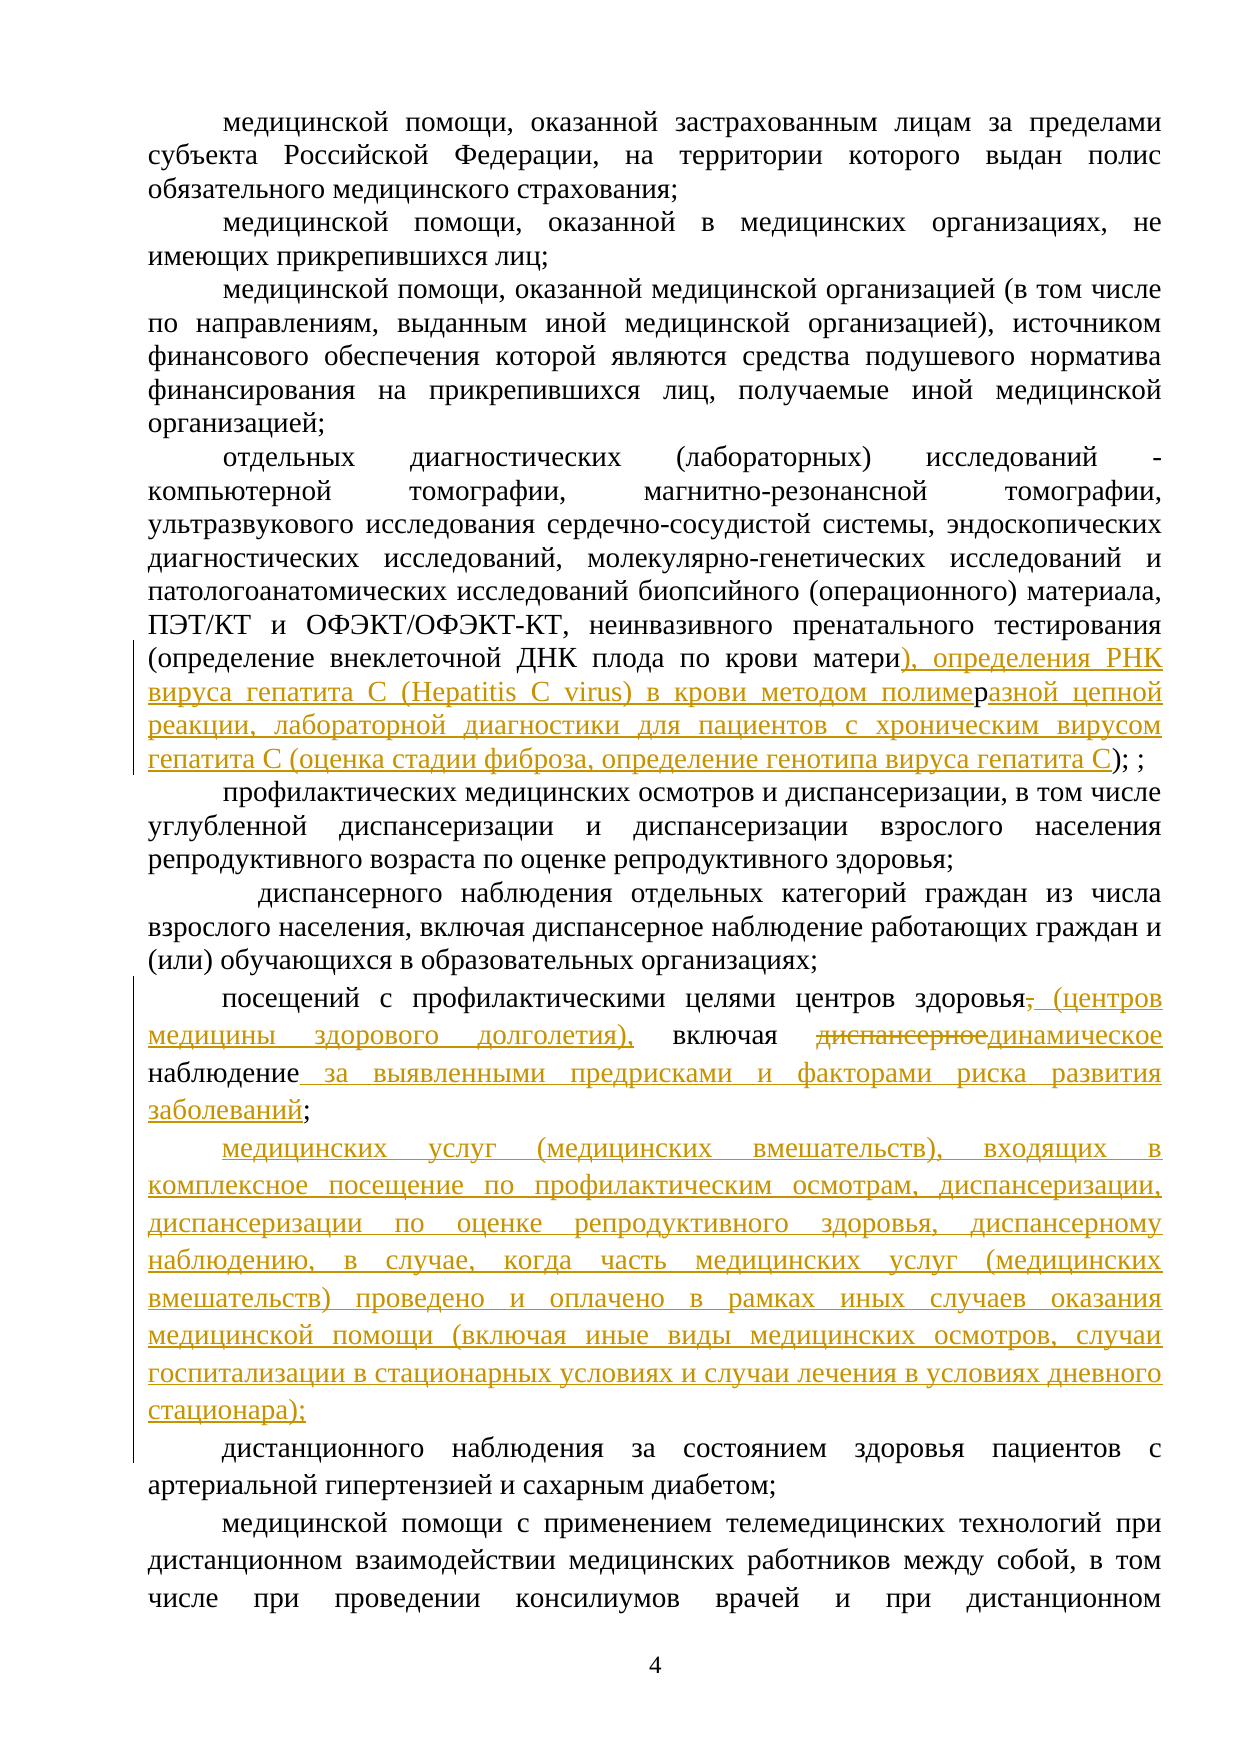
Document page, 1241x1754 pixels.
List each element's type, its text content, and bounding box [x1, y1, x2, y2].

text профилактических медицинских осмотров и диспансеризации, в том числе углубленной диспансеризации и диспансеризации взрослого населения репродуктивного возраста по оценке репродуктивного здоровья; [148, 774, 1162, 875]
text посещений с профилактическими целями центров здоровья включая наблюдение; [148, 976, 1162, 1126]
text медицинской помощи, оказанной в медицинских организациях, не имеющих прикрепившихся лиц; [148, 204, 1162, 271]
text дистанционного наблюдения за состоянием здоровья пациентов с артериальной гипертензией и сахарным диабетом; [148, 1426, 1162, 1501]
text медицинской помощи, оказанной медицинской организацией (в том числе по направлениям, выданным иной медицинской организацией), источником финансового обеспечения которой являются средства подушевого норматива финансирования на прикрепившихся лиц, получаемые иной медицинской организацией; [148, 271, 1162, 439]
text отдельных диагностических (лабораторных) исследований - компьютерной томографии, магнитно-резонансной томографии, ультразвукового исследования сердечно-сосудистой системы, эндоскопических диагностических исследований, молекулярно-генетических исследований и патологоанатомических исследований биопсийного (операционного) материала, ПЭТ/КТ и ОФЭКТ/ОФЭКТ-КТ, неинвазивного пренатального тестирования (определение внеклеточной ДНК плода по крови материр); ; [148, 439, 1162, 736]
text отдельных диагностических (лабораторных) исследований - компьютерной томографии, магнитно-резонансной томографии, ультразвукового исследования сердечно-сосудистой системы, эндоскопических диагностических исследований, молекулярно-генетических исследований и патологоанатомических исследований биопсийного (операционного) материала, ПЭТ/КТ и ОФЭКТ/ОФЭКТ-КТ, неинвазивного пренатального тестирования (определение внеклеточной ДНК плода по крови материр); ; [148, 738, 1162, 774]
text медицинской помощи, оказанной застрахованным лицам за пределами субъекта Российской Федерации, на территории которого выдан полис обязательного медицинского страхования; [148, 104, 1162, 204]
text диспансерного наблюдения отдельных категорий граждан из числа взрослого населения, включая диспансерное наблюдение работающих граждан и (или) обучающихся в образовательных организациях; [148, 875, 1162, 976]
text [148, 1501, 1162, 1613]
